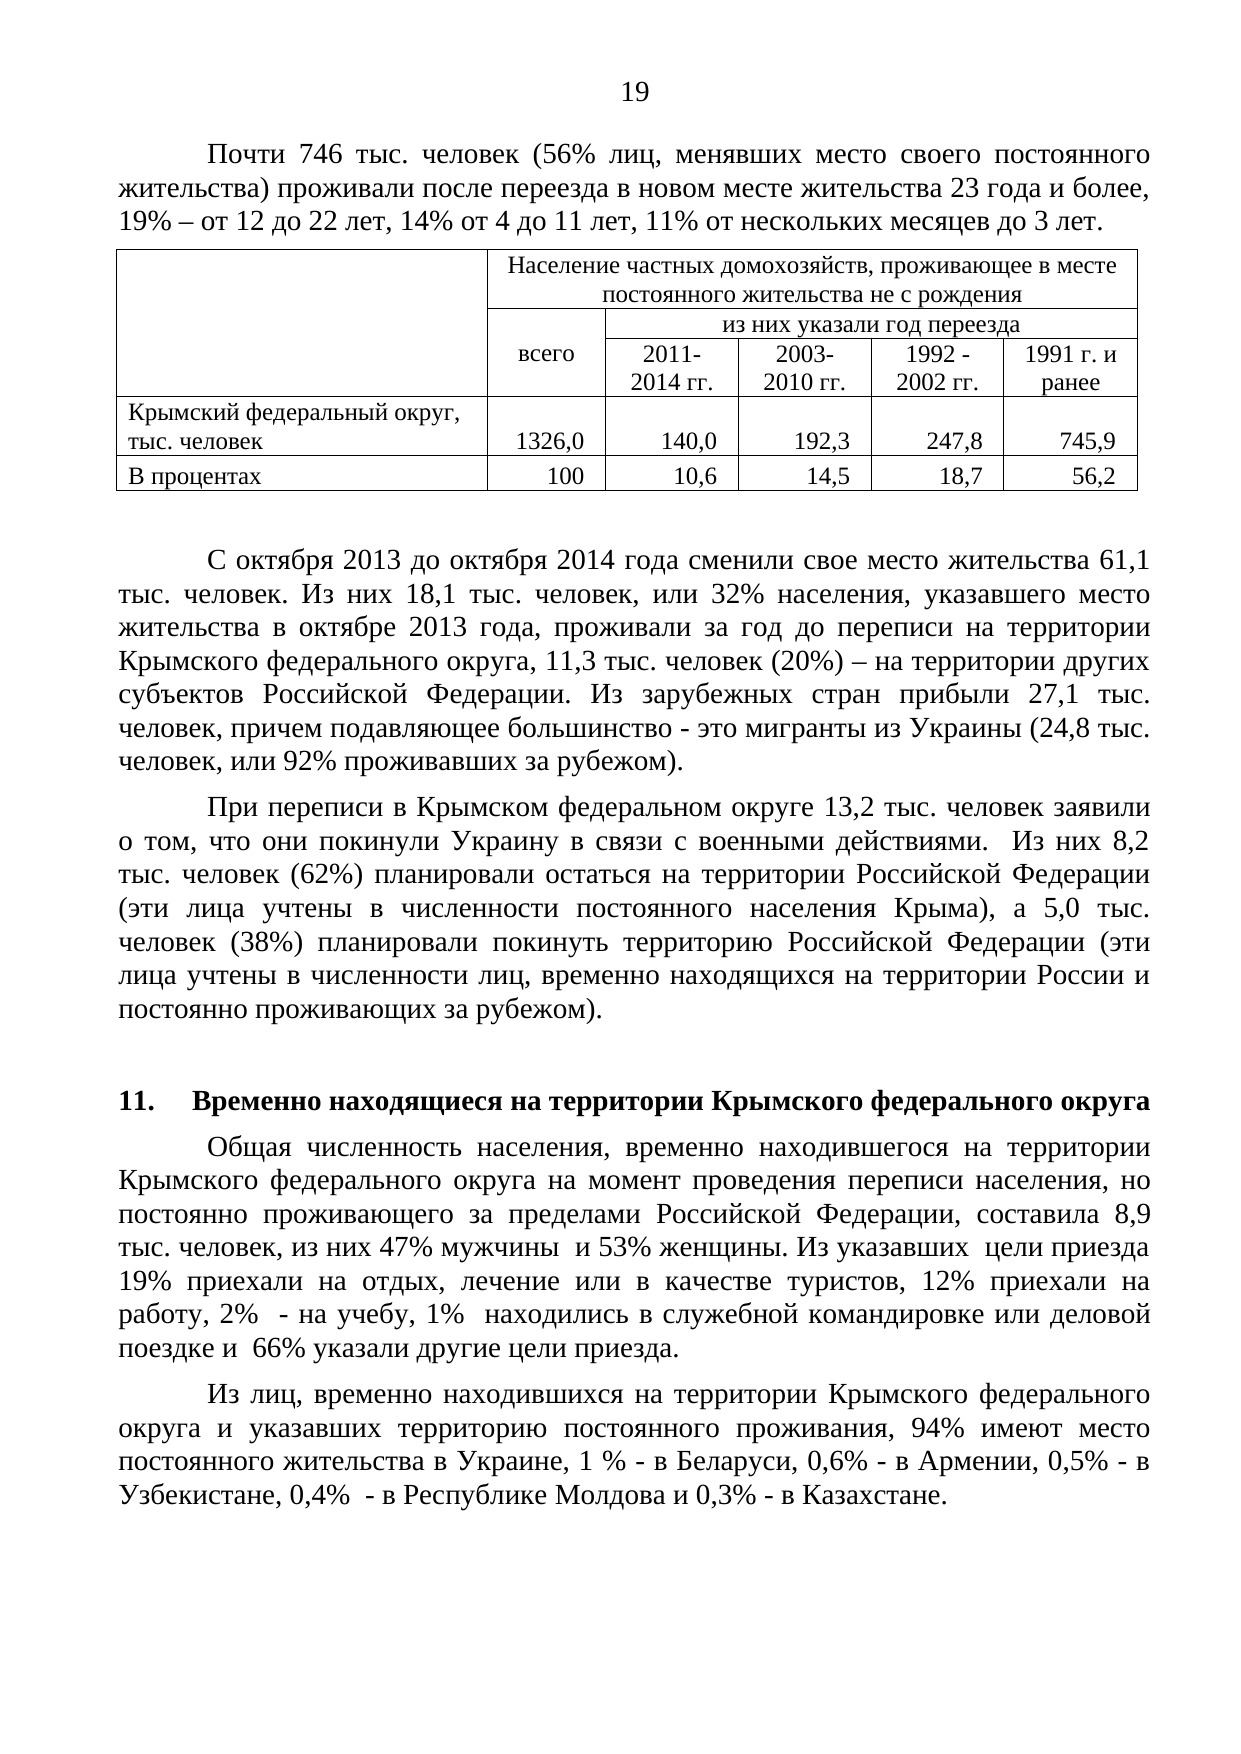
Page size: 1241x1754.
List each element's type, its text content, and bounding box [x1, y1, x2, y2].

text При переписи в Крымском федеральном округе 13,2 тыс. человек заявили о том, что они покинули Украину в связи с военными действиями. Из них 8,2 тыс. человек (62%) планировали остаться на территории Российской Федерации (эти лица учтены в численности постоянного населения Крыма), а 5,0 тыс. человек (38%) планировали покинуть территорию Российской Федерации (эти лица учтены в численности лиц, временно находящихся на территории России и постоянно проживающих за рубежом). [118, 789, 1152, 1024]
text Общая численность населения, временно находившегося на территории Крымского федерального округа на момент проведения переписи населения, но постоянно проживающего за пределами Российской Федерации, составила 8,9 тыс. человек, из них 47% мужчины и 53% женщины. Из указавших цели приезда 19% приехали на отдых, лечение или в качестве туристов, 12% приехали на работу, 2% - на учебу, 1% находились в служебной командировке или деловой поездке и 66% указали другие цели приезда. [118, 1129, 1152, 1364]
table_cell В процентах [117, 456, 487, 490]
table_cell всего [488, 309, 605, 396]
table_cell 247,8 [872, 397, 1003, 455]
table_cell 2003- 2010 гг. [739, 339, 871, 396]
table_cell 1992 - 2002 гг. [872, 339, 1003, 396]
table_cell 1326,0 [488, 397, 605, 455]
table_cell 18,7 [872, 456, 1003, 490]
list Временно находящиеся на территории Крымского федерального округа [118, 1083, 1152, 1116]
table_cell 192,3 [739, 397, 871, 455]
table_cell 140,0 [606, 397, 738, 455]
table_cell 745,9 [1004, 397, 1137, 455]
text Почти 746 тыс. человек (56% лиц, менявших место своего постоянного жительства) проживали после переезда в новом месте жительства 23 года и более, 19% – от 12 до 22 лет, 14% от 4 до 11 лет, 11% от нескольких месяцев до 3 лет. [118, 136, 1152, 237]
table_cell 10,6 [606, 456, 738, 490]
table_cell 100 [488, 456, 605, 490]
text С октября 2013 до октября 2014 года сменили свое место жительства 61,1 тыс. человек. Из них 18,1 тыс. человек, или 32% населения, указавшего место жительства в октябре 2013 года, проживали за год до переписи на территории Крымского федерального округа, 11,3 тыс. человек (20%) – на территории других субъектов Российской Федерации. Из зарубежных стран прибыли 27,1 тыс. человек, причем подавляющее большинство - это мигранты из Украины (24,8 тыс. человек, или 92% проживавших за рубежом). [118, 542, 1152, 777]
table_header [117, 250, 487, 396]
table_header Население частных домохозяйств, проживающее в месте постоянного жительства не с рождения [488, 250, 1137, 308]
table_cell 1991 г. и ранее [1004, 339, 1137, 396]
table_cell Крымский федеральный округ, тыс. человек [117, 397, 487, 455]
table_cell 56,2 [1004, 456, 1137, 490]
table_cell из них указали год переезда [606, 309, 1137, 338]
table_cell 14,5 [739, 456, 871, 490]
text Из лиц, временно находившихся на территории Крымского федерального округа и указавших территорию постоянного проживания, 94% имеют место постоянного жительства в Украине, 1 % - в Беларуси, 0,6% - в Армении, 0,5% - в Узбекистане, 0,4% - в Республике Молдова и 0,3% - в Казахстане. [118, 1376, 1152, 1510]
table_cell 2011- 2014 гг. [606, 339, 738, 396]
